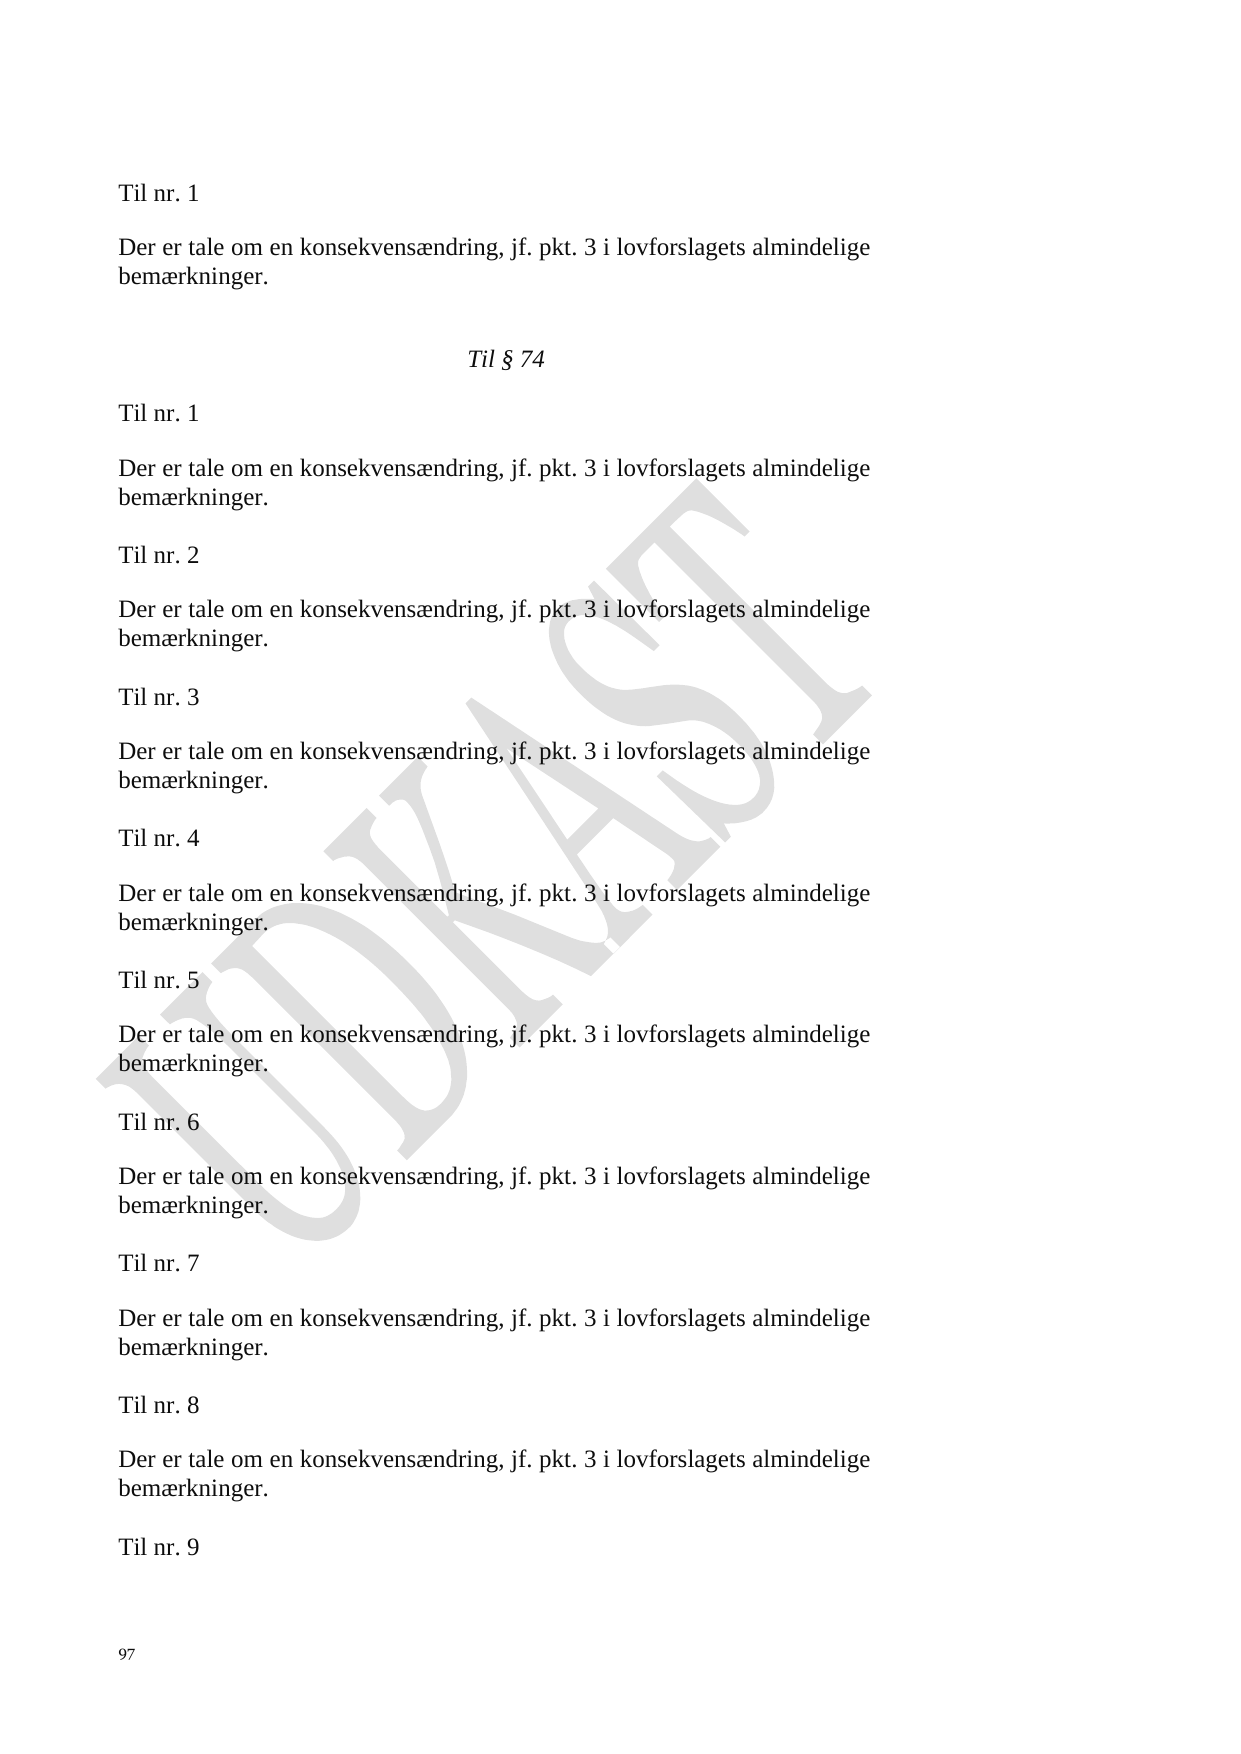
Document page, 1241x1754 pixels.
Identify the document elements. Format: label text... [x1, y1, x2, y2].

text Til nr. 7 [118, 1248, 871, 1277]
text Til nr. 6 [118, 1106, 871, 1136]
text Der er tale om en konsekvensændring, jf. pkt. 3 i lovforslagets almindelige bemærkninger. [118, 1019, 871, 1077]
text Til § 74 [118, 344, 871, 373]
text Der er tale om en konsekvensændring, jf. pkt. 3 i lovforslagets almindelige bemærkninger. [118, 594, 871, 652]
text Der er tale om en konsekvensændring, jf. pkt. 3 i lovforslagets almindelige bemærkninger. [118, 1161, 871, 1219]
text Til nr. 8 [118, 1390, 871, 1419]
text Til nr. 1 [118, 177, 871, 206]
text Til nr. 9 [118, 1531, 871, 1561]
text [118, 231, 871, 290]
text Der er tale om en konsekvensændring, jf. pkt. 3 i lovforslagets almindelige bemærkninger. [118, 736, 871, 794]
text Til nr. 5 [118, 965, 871, 994]
text Til nr. 3 [118, 681, 871, 711]
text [118, 452, 871, 511]
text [118, 1444, 871, 1502]
text Til nr. 1 [118, 398, 871, 427]
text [118, 1302, 871, 1361]
text Der er tale om en konsekvensændring, jf. pkt. 3 i lovforslagets almindelige bemærkninger. [118, 877, 871, 936]
text Til nr. 4 [118, 823, 871, 852]
text Til nr. 2 [118, 540, 871, 569]
